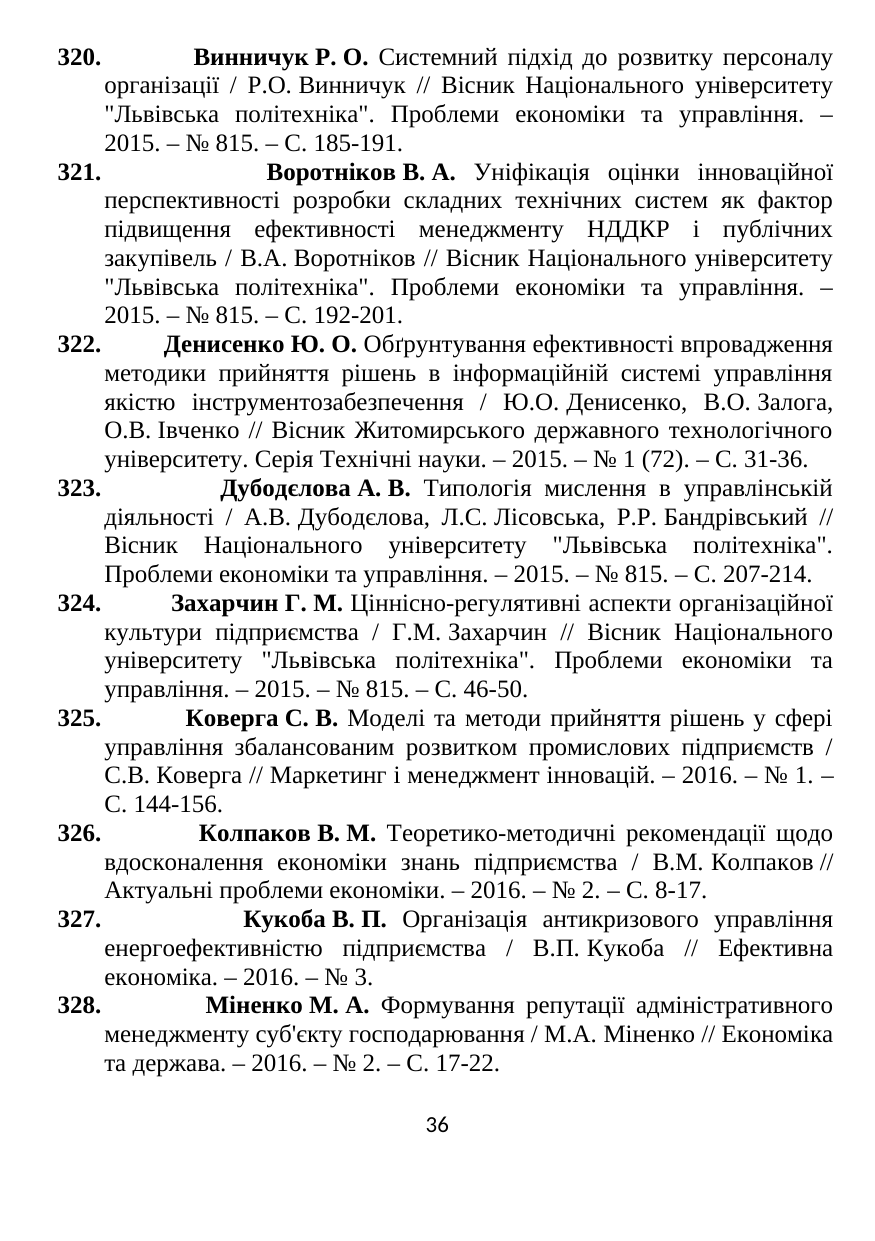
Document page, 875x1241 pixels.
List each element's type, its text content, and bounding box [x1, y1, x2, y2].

table_cell [42, 473, 104, 588]
table_cell Винничук Р. О. Системний підхід до розвитку персоналу організації / Р.О. Винничук // Вісник Національного університету "Львівська політехніка". Проблеми економіки та управління. – 2015. – № 815. – С. 185-191. [104, 42, 833, 157]
table_cell Коверга С. В. Моделі та методи прийняття рішень у сфері управління збалансованим розвитком промислових підприємств / С.В. Коверга // Маркетинг і менеджмент інновацій. – 2016. – № 1. – С. 144-156. [104, 703, 833, 818]
table_cell Воротніков В. А. Уніфікація оцінки інноваційної перспективності розробки складних технічних систем як фактор підвищення ефективності менеджменту НДДКР і публічних закупівель / В.А. Воротніков // Вісник Національного університету "Львівська політехніка". Проблеми економіки та управління. – 2015. – № 815. – С. 192-201. [104, 157, 833, 329]
table_cell [42, 703, 104, 818]
table_cell Дубодєлова А. В. Типологія мислення в управлінській діяльності / А.В. Дубодєлова, Л.С. Лісовська, Р.Р. Бандрівський // Вісник Національного університету "Львівська політехніка". Проблеми економіки та управління. – 2015. – № 815. – С. 207-214. [104, 473, 833, 588]
table_cell [42, 329, 104, 473]
table_cell Колпаков В. М. Теоретико-методичні рекомендації щодо вдосконалення економіки знань підприємства / В.М. Колпаков // Актуальні проблеми економіки. – 2016. – № 2. – С. 8-17. [104, 818, 833, 904]
table_cell [42, 904, 104, 990]
table_cell [42, 990, 104, 1077]
table_cell [42, 588, 104, 703]
table_cell [42, 157, 104, 329]
table_cell Захарчин Г. М. Ціннісно-регулятивні аспекти організаційної культури підприємства / Г.М. Захарчин // Вісник Національного університету "Львівська політехніка". Проблеми економіки та управління. – 2015. – № 815. – С. 46-50. [104, 588, 833, 703]
table_cell [42, 818, 104, 904]
table_cell Денисенко Ю. О. Обґрунтування ефективності впровадження методики прийняття рішень в інформаційній системі управління якістю інструментозабезпечення / Ю.О. Денисенко, В.О. Залога, О.В. Івченко // Вісник Житомирського державного технологічного університету. Серія Технічні науки. – 2015. – № 1 (72). – С. 31-36. [104, 329, 833, 473]
table_cell Міненко М. А. Формування репутації адміністративного менеджменту суб'єкту господарювання / М.А. Міненко // Економіка та держава. – 2016. – № 2. – С. 17-22. [104, 990, 833, 1077]
table_cell Кукоба В. П. Організація антикризового управління енергоефективністю підприємства / В.П. Кукоба // Ефективна економіка. – 2016. – № 3. [104, 904, 833, 990]
table_cell [42, 42, 104, 157]
